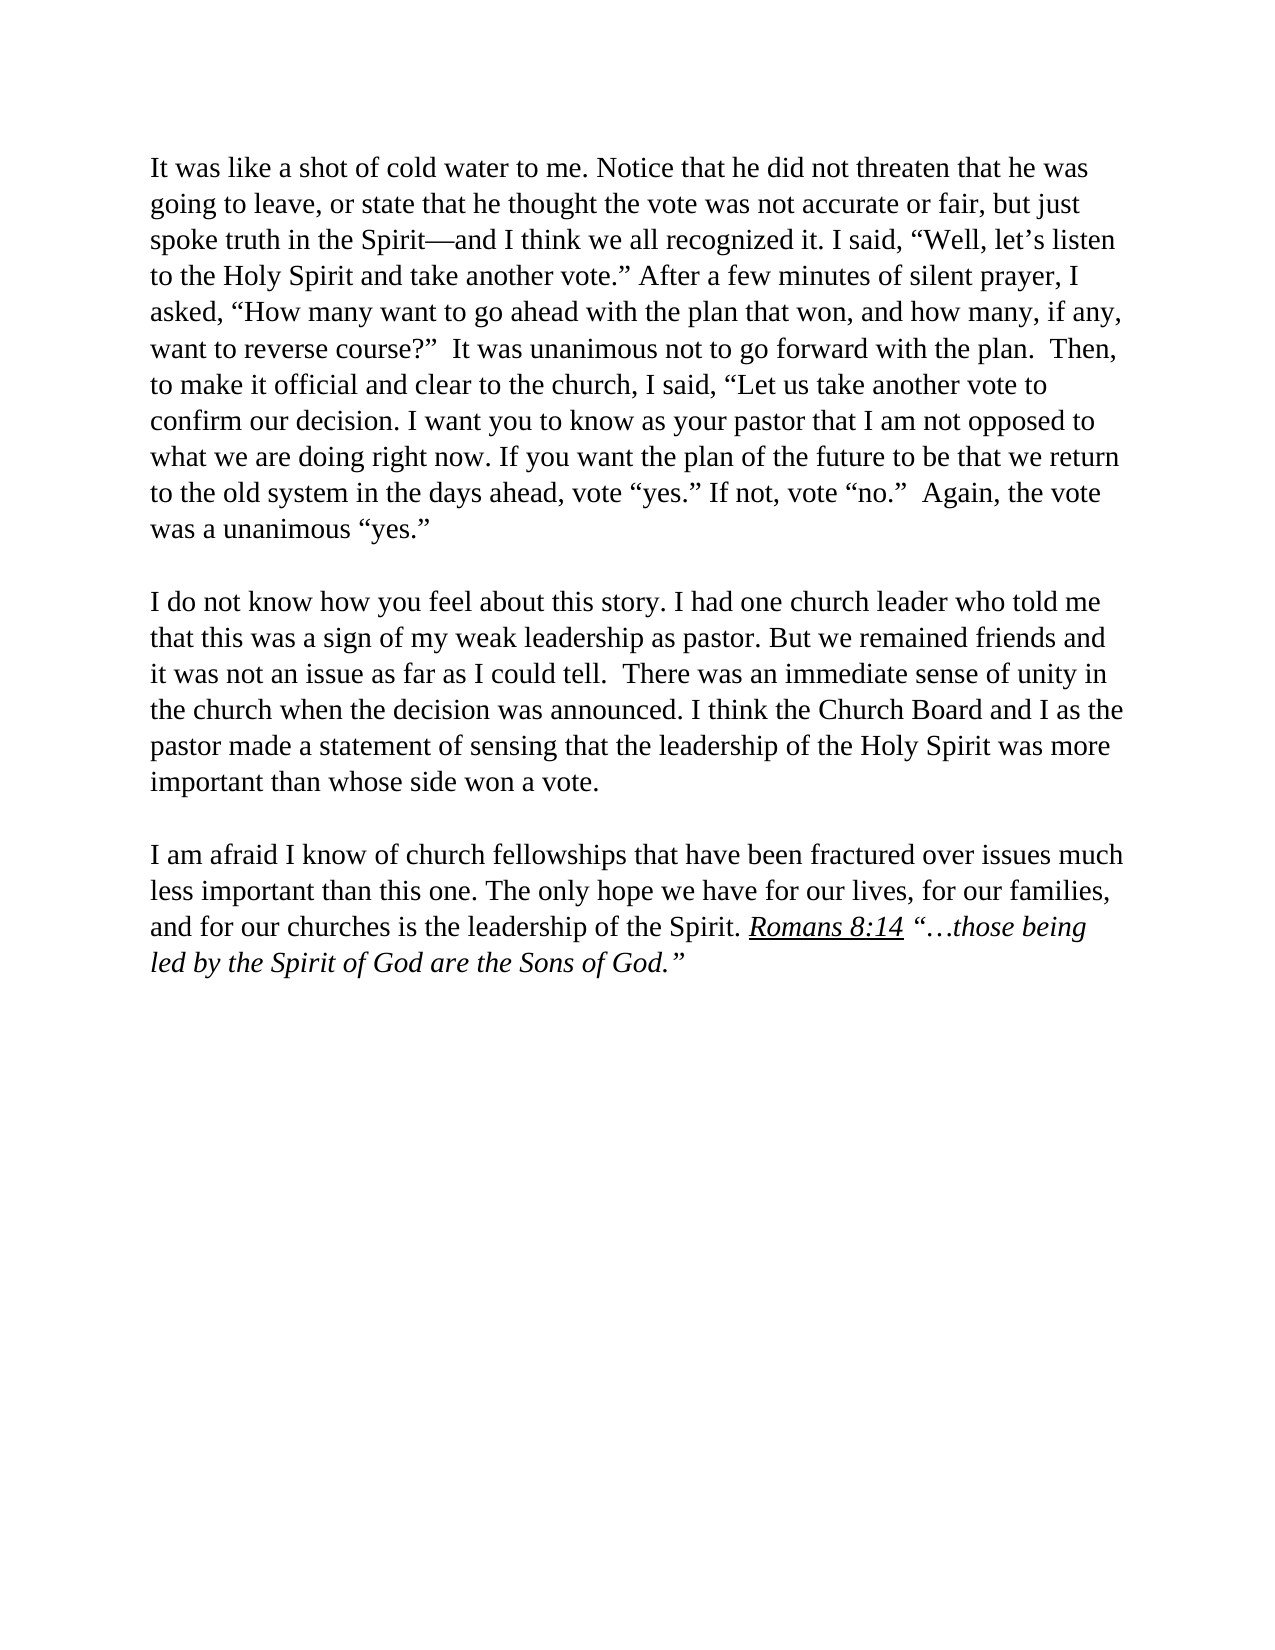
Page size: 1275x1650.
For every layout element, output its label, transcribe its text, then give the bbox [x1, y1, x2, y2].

text I do not know how you feel about this story. I had one church leader who told me that this was a sign of my weak leadership as pastor. But we remained friends and it was not an issue as far as I could tell. There was an immediate sense of unity in the church when the decision was announced. I think the Church Board and I as the pastor made a statement of sensing that the leadership of the Holy Spirit was more important than whose side won a vote. [150, 584, 1125, 798]
text It was like a shot of cold water to me. Notice that he did not threaten that he was going to leave, or state that he thought the vote was not accurate or fair, but just spoke truth in the Spirit—and I think we all recognized it. I said, “Well, let’s listen to the Holy Spirit and take another vote.” After a few minutes of silent prayer, I asked, “How many want to go ahead with the plan that won, and how many, if any, want to reverse course?” It was unanimous not to go forward with the plan. Then, to make it official and clear to the church, I said, “Let us take another vote to confirm our decision. I want you to know as your pastor that I am not opposed to what we are doing right now. If you want the plan of the future to be that we return to the old system in the days ahead, vote “yes.” If not, vote “no.” Again, the vote was a unanimous “yes.” [150, 150, 1125, 545]
text I am afraid I know of church fellowships that have been fractured over issues much less important than this one. The only hope we have for our lives, for our families, and for our churches is the leadership of the Spirit. Romans 8:14 “…those being led by the Spirit of God are the Sons of God.” [150, 837, 1125, 979]
